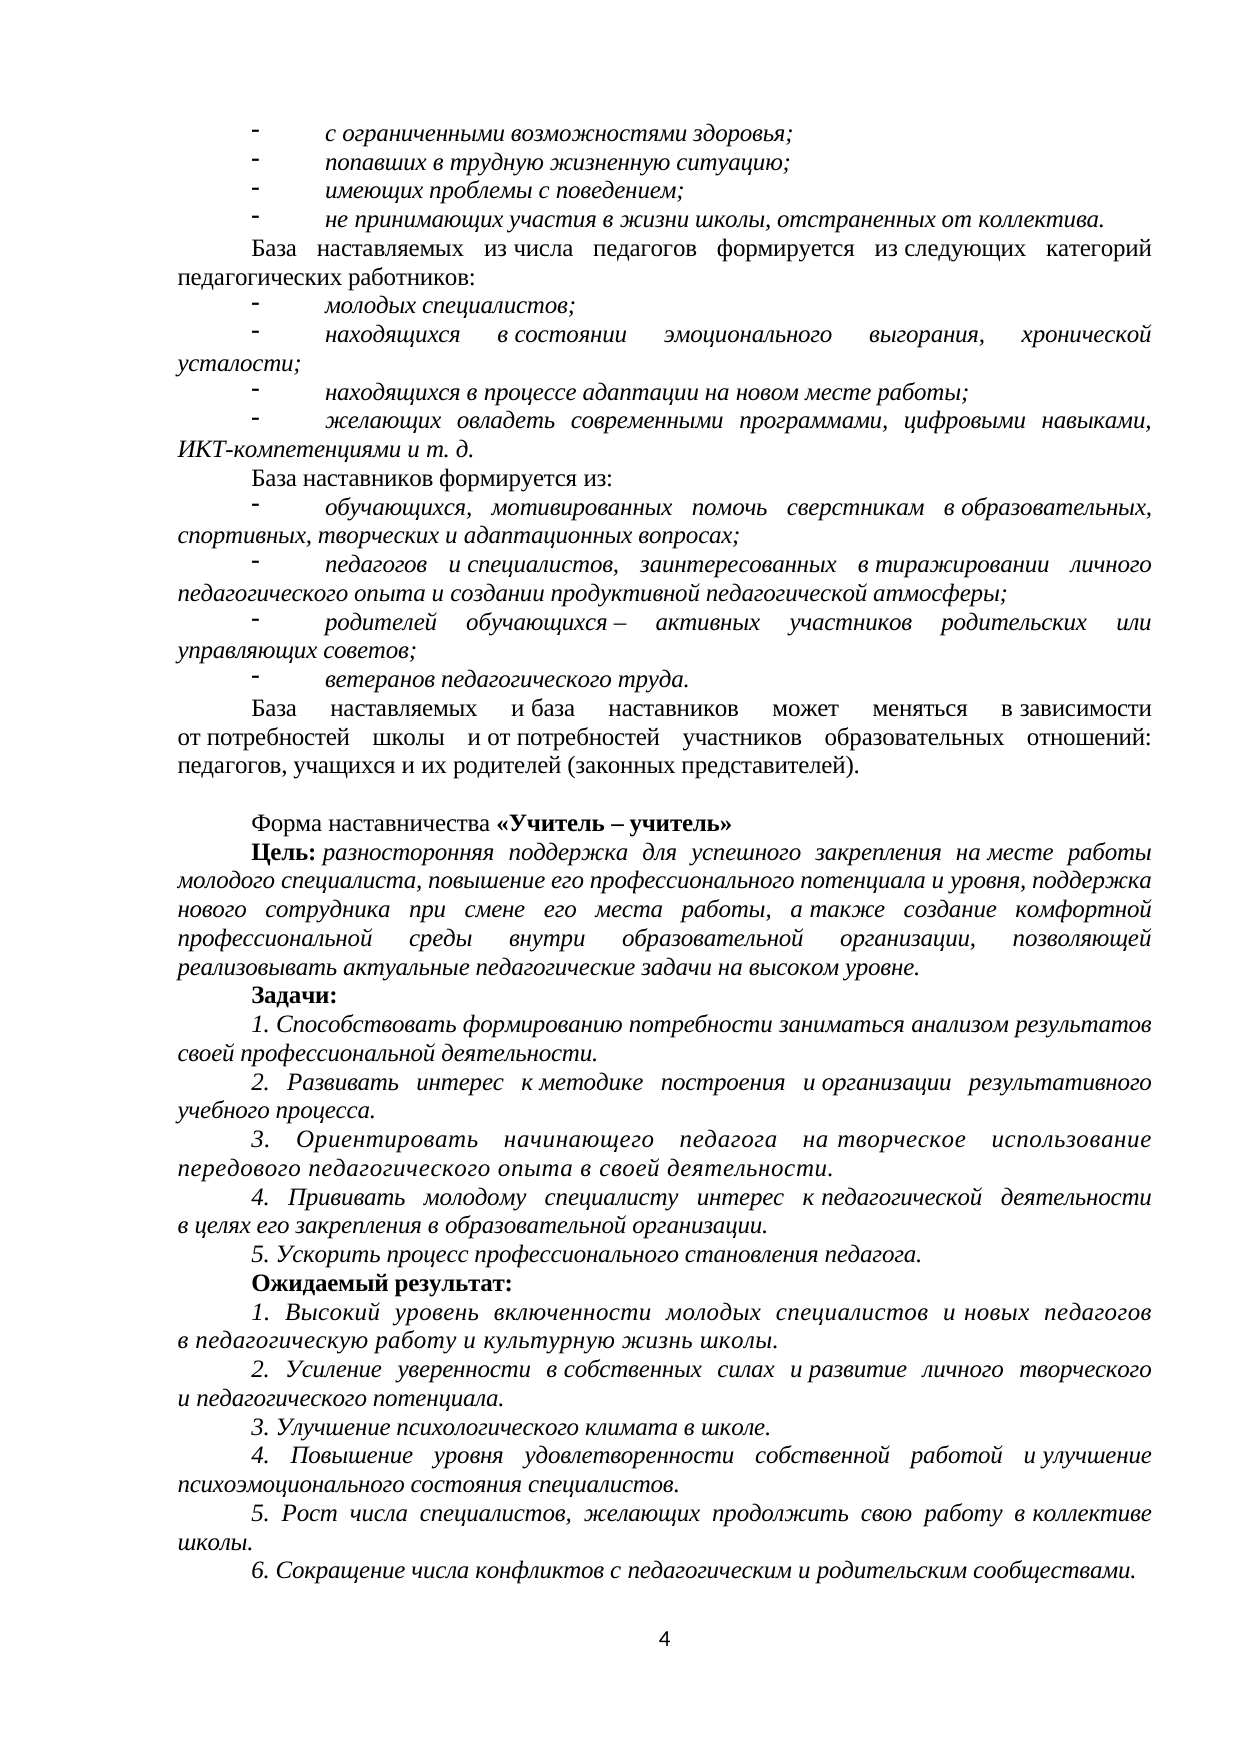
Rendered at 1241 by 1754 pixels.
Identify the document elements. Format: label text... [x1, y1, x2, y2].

text База наставляемых из числа педагогов формируется из следующих категорий педагогических работников: [177, 233, 1152, 291]
list находящихся в процессе адаптации на новом месте работы; [177, 377, 1152, 406]
list ветеранов педагогического труда. [177, 664, 1152, 693]
list находящихся в состоянии эмоционального выгорания, хронической усталости; [177, 319, 1152, 377]
text Задачи: [177, 981, 1152, 1009]
text 5. Рост числа специалистов, желающих продолжить свою работу в коллективе школы. [177, 1498, 1152, 1556]
text 3. Ориентировать начинающего педагога на творческое использование передового педагогического опыта в своей деятельности. [177, 1124, 1152, 1182]
text Форма наставничества «Учитель – учитель» [177, 808, 1152, 837]
list родителей обучающихся – активных участников родительских или управляющих советов; [177, 607, 1152, 664]
list молодых специалистов; [177, 291, 1152, 319]
text 1. Высокий уровень включенности молодых специалистов и новых педагогов в педагогическую работу и культурную жизнь школы. [177, 1297, 1152, 1354]
text Ожидаемый результат: [177, 1268, 1152, 1297]
text 5. Ускорить процесс профессионального становления педагога. [177, 1239, 1152, 1268]
list педагогов и специалистов, заинтересованных в тиражировании личного педагогического опыта и создании продуктивной педагогической атмосферы; [177, 549, 1152, 607]
text 1. Способствовать формированию потребности заниматься анализом результатов своей профессиональной деятельности. [177, 1009, 1152, 1067]
text 4. Прививать молодому специалисту интерес к педагогической деятельности в целях его закрепления в образовательной организации. [177, 1182, 1152, 1239]
text 2. Усиление уверенности в собственных силах и развитие личного творческого и педагогического потенциала. [177, 1354, 1152, 1412]
text 6. Сокращение числа конфликтов с педагогическим и родительским сообществами. [177, 1556, 1152, 1584]
list с ограниченными возможностями здоровья; [177, 118, 1152, 147]
list желающих овладеть современными программами, цифровыми навыками, ИКТ-компетенциями и т. д. [177, 406, 1152, 463]
list попавших в трудную жизненную ситуацию; [177, 147, 1152, 176]
text 4. Повышение уровня удовлетворенности собственной работой и улучшение психоэмоционального состояния специалистов. [177, 1441, 1152, 1498]
list не принимающих участия в жизни школы, отстраненных от коллектива. [177, 204, 1152, 233]
list имеющих проблемы с поведением; [177, 176, 1152, 204]
text База наставляемых и база наставников может меняться в зависимости от потребностей школы и от потребностей участников образовательных отношений: педагогов, учащихся и их родителей (законных представителей). [177, 693, 1152, 779]
text 3. Улучшение психологического климата в школе. [177, 1412, 1152, 1441]
text База наставников формируется из: [177, 463, 1152, 492]
list обучающихся, мотивированных помочь сверстникам в образовательных, спортивных, творческих и адаптационных вопросах; [177, 492, 1152, 549]
text 2. Развивать интерес к методике построения и организации результативного учебного процесса. [177, 1067, 1152, 1124]
text Цель: разносторонняя поддержка для успешного закрепления на месте работы молодого специалиста, повышение его профессионального потенциала и уровня, поддержка нового сотрудника при смене его места работы, а также создание комфортной профессиональной среды внутри образовательной организации, позволяющей реализовывать актуальные педагогические задачи на высоком уровне. [177, 837, 1152, 981]
